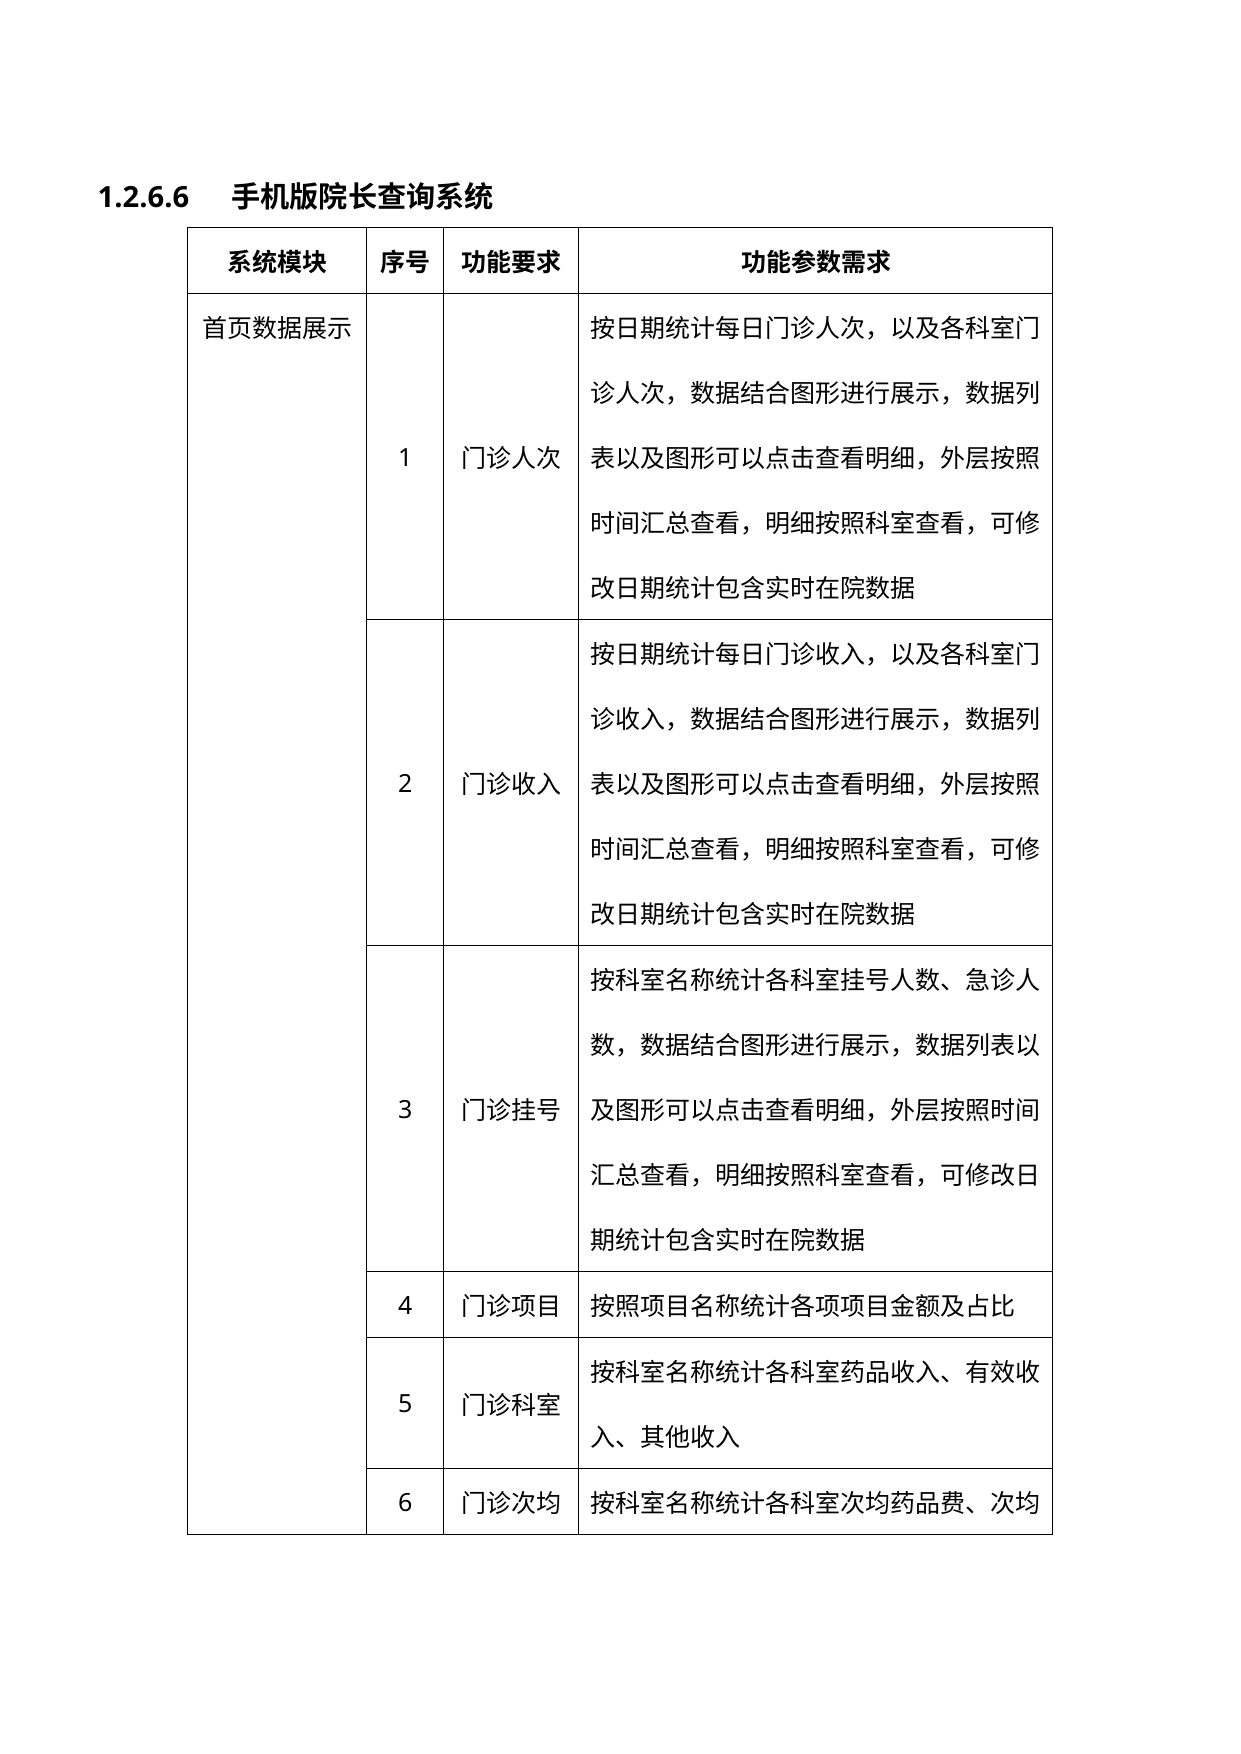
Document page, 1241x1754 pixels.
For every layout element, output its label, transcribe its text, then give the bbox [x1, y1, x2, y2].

table_cell 首页数据展示 [188, 294, 366, 1534]
table_cell 4 [367, 1272, 443, 1337]
table_cell 门诊人次 [444, 294, 578, 619]
table_cell 2 [367, 620, 443, 945]
table_cell 3 [367, 946, 443, 1271]
table_cell 按科室名称统计各科室挂号人数、急诊人数，数据结合图形进行展示，数据列表以及图形可以点击查看明细，外层按照时间汇总查看，明细按照科室查看，可修改日期统计包含实时在院数据 [579, 946, 1052, 1271]
table_cell 按照项目名称统计各项项目金额及占比 [579, 1272, 1052, 1337]
subtitle 手机版院长查询系统 [97, 162, 1053, 227]
table_header 序号 [367, 228, 443, 293]
table_cell 按科室名称统计各科室药品收入、有效收入、其他收入 [579, 1338, 1052, 1468]
table_cell 门诊项目 [444, 1272, 578, 1337]
table_header 功能参数需求 [579, 228, 1052, 293]
table_cell 门诊科室 [444, 1338, 578, 1468]
table_cell 按日期统计每日门诊人次，以及各科室门诊人次，数据结合图形进行展示，数据列表以及图形可以点击查看明细，外层按照时间汇总查看，明细按照科室查看，可修改日期统计包含实时在院数据 [579, 294, 1052, 619]
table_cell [579, 1469, 1052, 1534]
table_cell 门诊收入 [444, 620, 578, 945]
table_cell 6 [367, 1469, 443, 1534]
table_cell 门诊挂号 [444, 946, 578, 1271]
table_cell 5 [367, 1338, 443, 1468]
table_cell 按日期统计每日门诊收入，以及各科室门诊收入，数据结合图形进行展示，数据列表以及图形可以点击查看明细，外层按照时间汇总查看，明细按照科室查看，可修改日期统计包含实时在院数据 [579, 620, 1052, 945]
table_cell 门诊次均 [444, 1469, 578, 1534]
table_cell 1 [367, 294, 443, 619]
table_header 功能要求 [444, 228, 578, 293]
table_header 系统模块 [188, 228, 366, 293]
